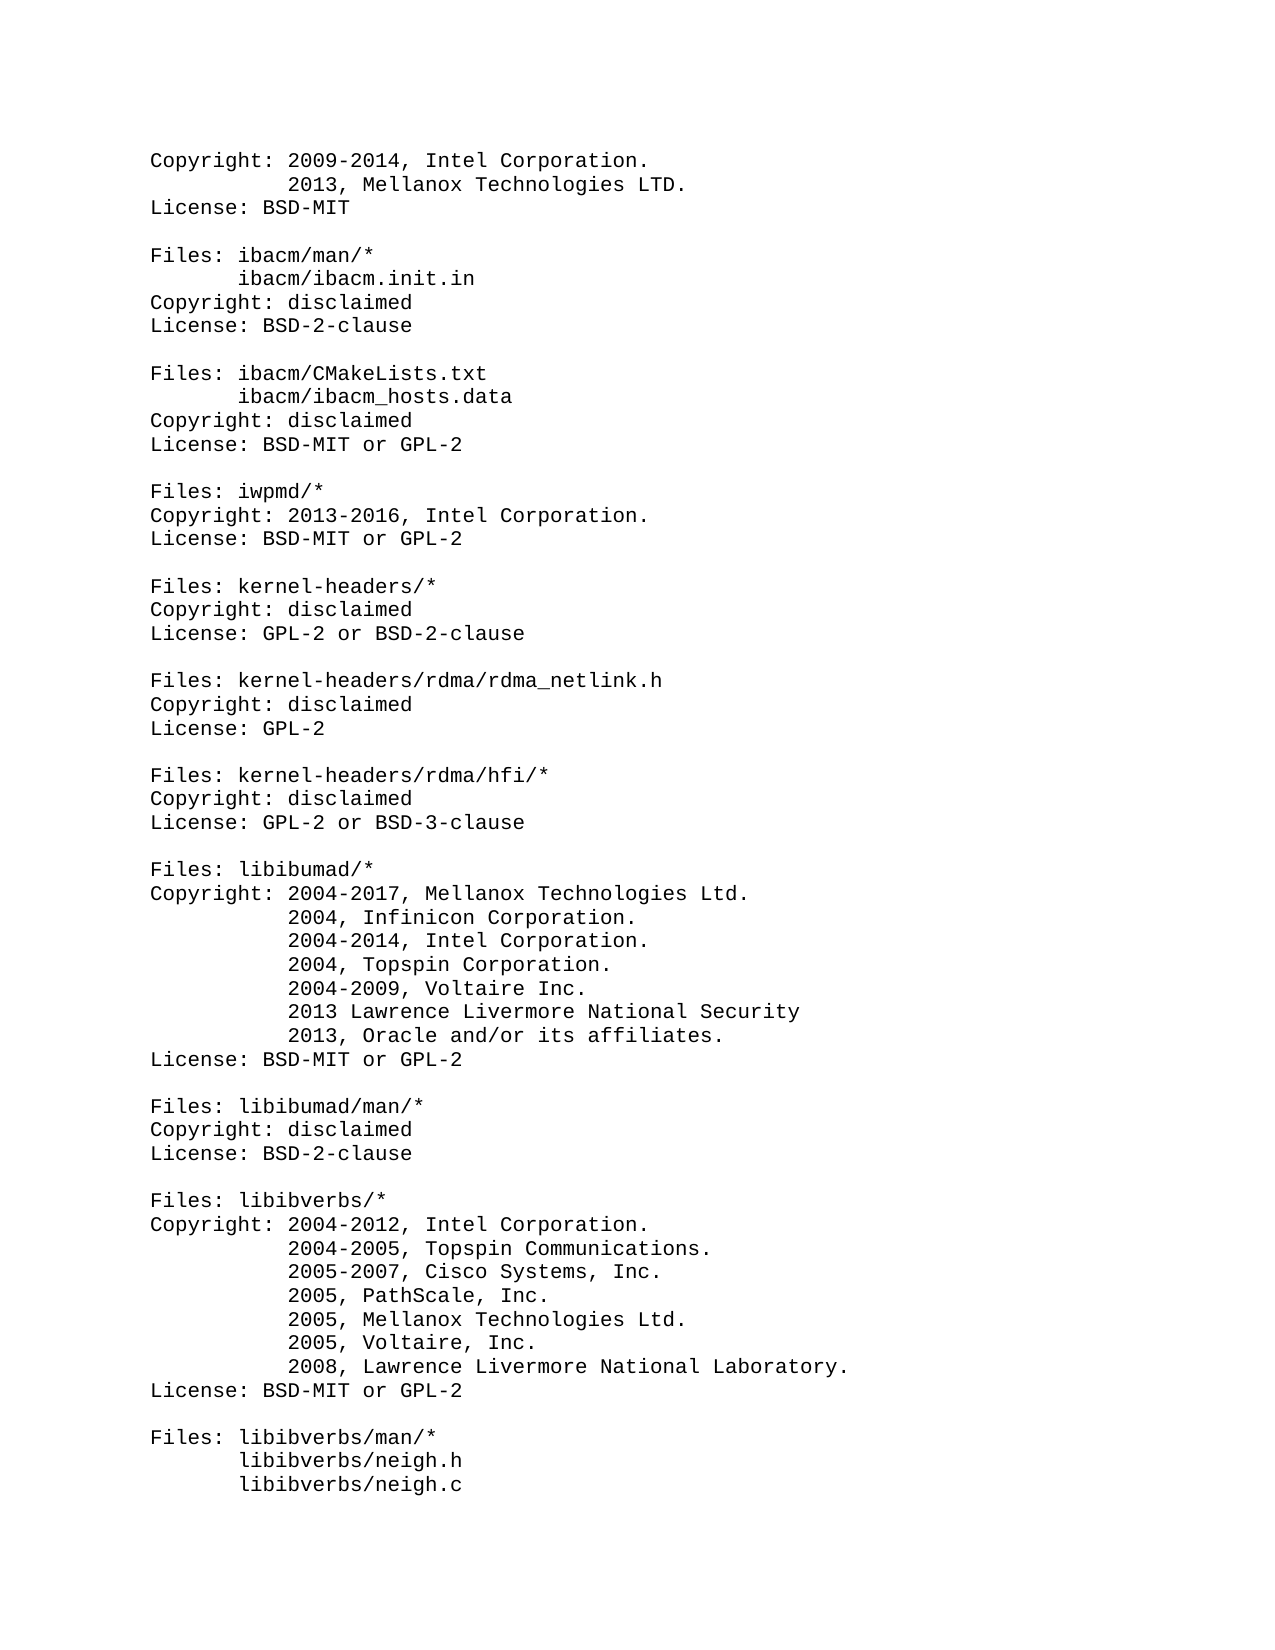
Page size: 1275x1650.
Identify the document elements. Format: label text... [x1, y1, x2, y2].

text License: BSD-2-clause [150, 316, 1125, 339]
text Copyright: 2004-2017, Mellanox Technologies Ltd. [150, 883, 1125, 907]
text Copyright: 2009-2014, Intel Corporation. [150, 150, 1125, 174]
text License: GPL-2 or BSD-2-clause [150, 623, 1125, 647]
text 2004-2014, Intel Corporation. [150, 930, 1125, 954]
text License: BSD-MIT or GPL-2 [150, 1048, 1125, 1072]
text Files: kernel-headers/* [150, 576, 1125, 599]
text 2013, Oracle and/or its affiliates. [150, 1025, 1125, 1048]
text Copyright: 2013-2016, Intel Corporation. [150, 505, 1125, 528]
text libibverbs/neigh.h [150, 1451, 1125, 1474]
text License: BSD-MIT [150, 197, 1125, 221]
text Files: iwpmd/* [150, 481, 1125, 505]
text ibacm/ibacm.init.in [150, 268, 1125, 292]
text License: BSD-MIT or GPL-2 [150, 434, 1125, 457]
text License: GPL-2 or BSD-3-clause [150, 812, 1125, 836]
text Files: libibverbs/man/* [150, 1427, 1125, 1451]
text 2005, PathScale, Inc. [150, 1285, 1125, 1309]
text Copyright: disclaimed [150, 599, 1125, 623]
text Copyright: disclaimed [150, 788, 1125, 812]
text License: GPL-2 [150, 717, 1125, 741]
text 2004, Infinicon Corporation. [150, 907, 1125, 930]
text 2013, Mellanox Technologies LTD. [150, 174, 1125, 197]
text Copyright: disclaimed [150, 1119, 1125, 1143]
text 2005-2007, Cisco Systems, Inc. [150, 1261, 1125, 1285]
text Files: libibumad/* [150, 859, 1125, 883]
text Files: kernel-headers/rdma/rdma_netlink.h [150, 670, 1125, 694]
text 2005, Mellanox Technologies Ltd. [150, 1309, 1125, 1332]
text License: BSD-MIT or GPL-2 [150, 1379, 1125, 1403]
text Copyright: disclaimed [150, 410, 1125, 434]
text Files: libibverbs/* [150, 1190, 1125, 1214]
text Files: libibumad/man/* [150, 1096, 1125, 1119]
text 2004-2005, Topspin Communications. [150, 1238, 1125, 1261]
text libibverbs/neigh.c [150, 1474, 1125, 1498]
text 2004, Topspin Corporation. [150, 954, 1125, 978]
text 2004-2009, Voltaire Inc. [150, 978, 1125, 1001]
text Files: ibacm/CMakeLists.txt [150, 363, 1125, 386]
text 2008, Lawrence Livermore National Laboratory. [150, 1356, 1125, 1379]
text Files: ibacm/man/* [150, 244, 1125, 268]
text ibacm/ibacm_hosts.data [150, 386, 1125, 410]
text License: BSD-2-clause [150, 1143, 1125, 1167]
text Copyright: disclaimed [150, 292, 1125, 316]
text License: BSD-MIT or GPL-2 [150, 528, 1125, 552]
text Copyright: 2004-2012, Intel Corporation. [150, 1214, 1125, 1238]
text Files: kernel-headers/rdma/hfi/* [150, 765, 1125, 788]
text Copyright: disclaimed [150, 694, 1125, 717]
text 2005, Voltaire, Inc. [150, 1332, 1125, 1356]
text 2013 Lawrence Livermore National Security [150, 1001, 1125, 1025]
